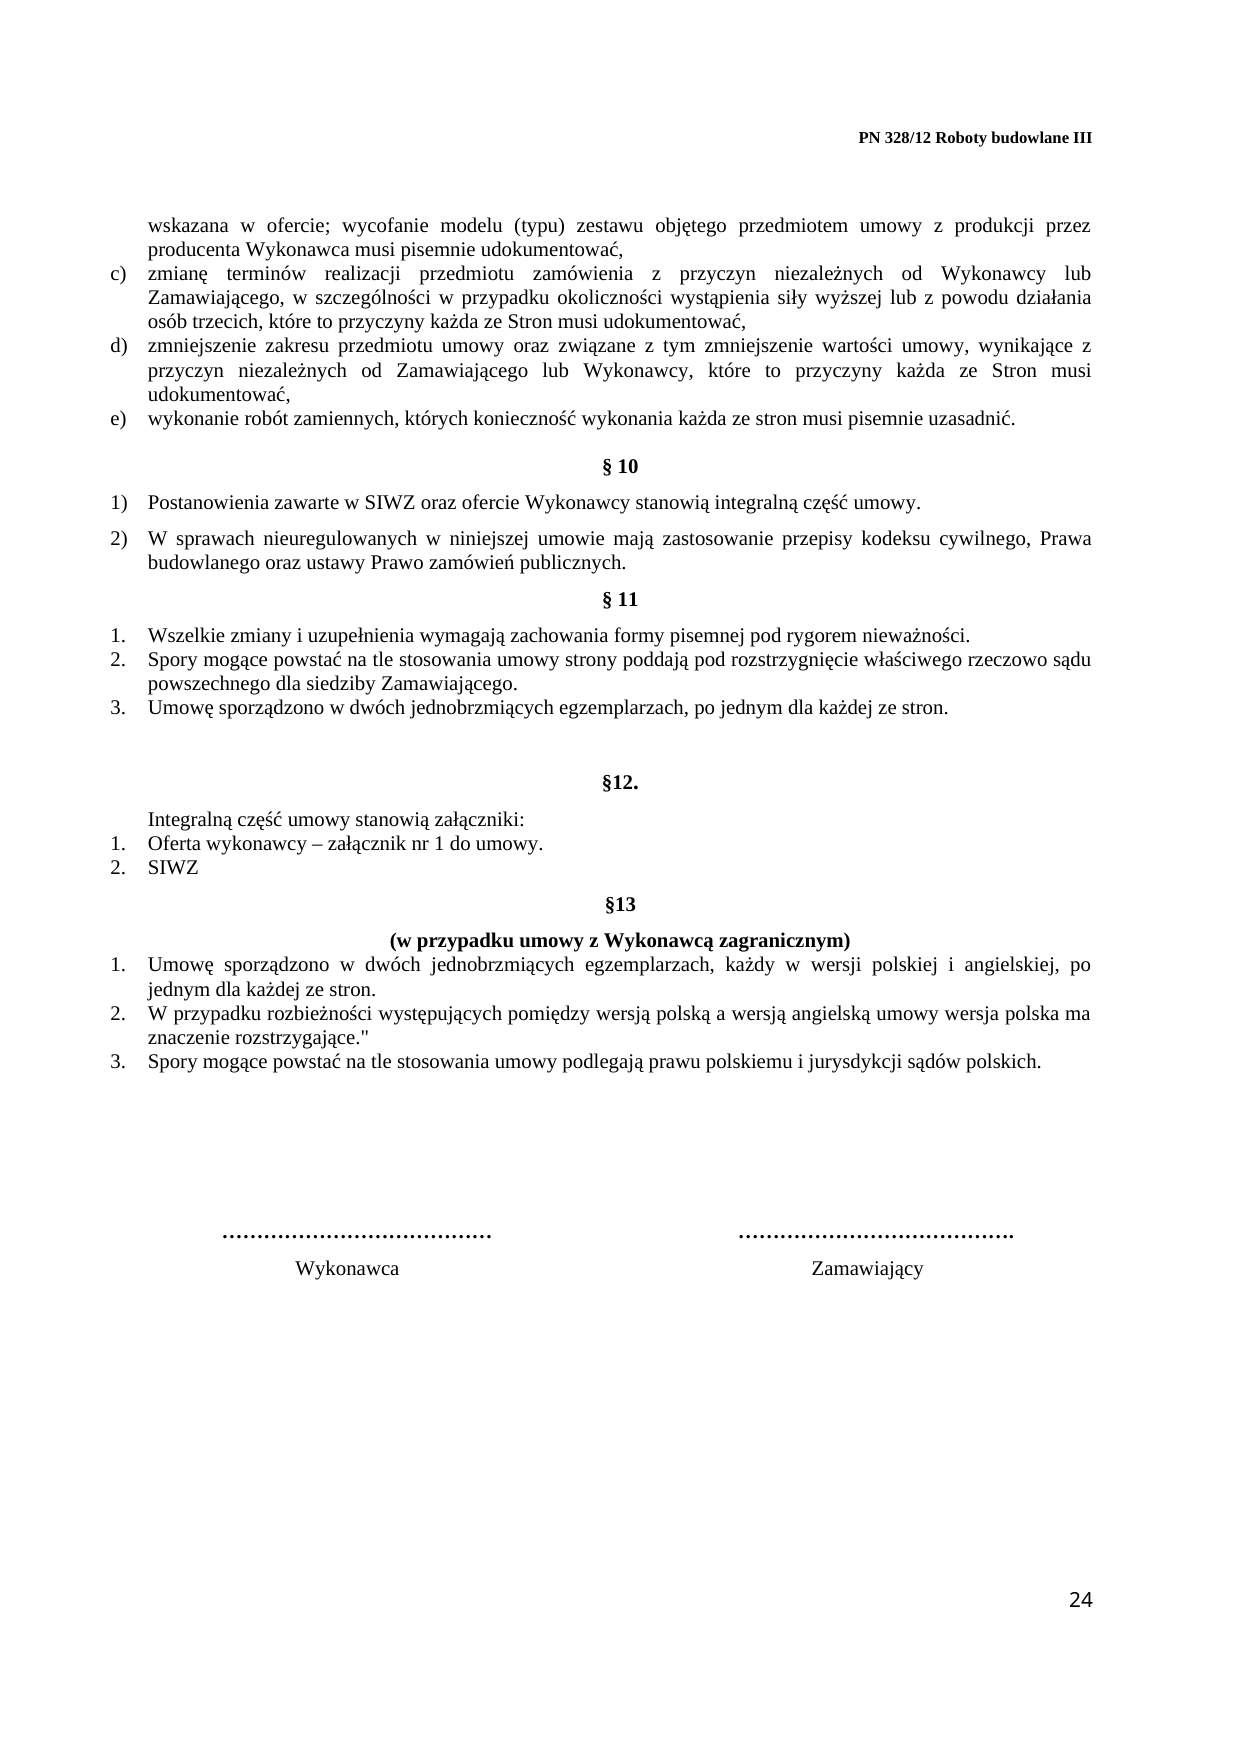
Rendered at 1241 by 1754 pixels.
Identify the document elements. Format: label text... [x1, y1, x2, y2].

text § 11 [148, 587, 1093, 611]
text ………………………………… …………………………………. [148, 1219, 1093, 1243]
list Postanowienia zawarte w SIWZ oraz ofercie Wykonawcy stanowią integralną część umowy. [110, 490, 1093, 514]
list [110, 213, 1093, 261]
list Umowę sporządzono w dwóch jednobrzmiących egzemplarzach, po jednym dla każdej ze stron. [110, 695, 1093, 719]
list Spory mogące powstać na tle stosowania umowy podlegają prawu polskiemu i jurysdykcji sądów polskich. [110, 1049, 1093, 1073]
list SIWZ [110, 855, 1093, 879]
list zmianę terminów realizacji przedmiotu zamówienia z przyczyn niezależnych od Wykonawcy lub Zamawiającego, w szczególności w przypadku okoliczności wystąpienia siły wyższej lub z powodu działania osób trzecich, które to przyczyny każda ze Stron musi udokumentować, [110, 261, 1093, 333]
text § 10 [148, 454, 1093, 478]
list Umowę sporządzono w dwóch jednobrzmiących egzemplarzach, każdy w wersji polskiej i angielskiej, po jednym dla każdej ze stron. [110, 952, 1093, 1001]
text Integralną część umowy stanowią załączniki: [148, 807, 1093, 831]
list zmniejszenie zakresu przedmiotu umowy oraz związane z tym zmniejszenie wartości umowy, wynikające z przyczyn niezależnych od Zamawiającego lub Wykonawcy, które to przyczyny każda ze Stron musi udokumentować, [110, 333, 1093, 406]
list Oferta wykonawcy – załącznik nr 1 do umowy. [110, 831, 1093, 855]
text (w przypadku umowy z Wykonawcą zagranicznym) [148, 928, 1093, 952]
list wykonanie robót zamiennych, których konieczność wykonania każda ze stron musi pisemnie uzasadnić. [110, 406, 1093, 430]
text Wykonawca Zamawiający [221, 1256, 1093, 1279]
text §12. [148, 768, 1093, 794]
list Wszelkie zmiany i uzupełnienia wymagają zachowania formy pisemnej pod rygorem nieważności. [110, 623, 1093, 647]
list W przypadku rozbieżności występujących pomiędzy wersją polską a wersją angielską umowy wersja polska ma znaczenie rozstrzygające." [110, 1001, 1093, 1049]
list W sprawach nieuregulowanych w niniejszej umowie mają zastosowanie przepisy kodeksu cywilnego, Prawa budowlanego oraz ustawy Prawo zamówień publicznych. [110, 526, 1093, 574]
text §13 [148, 892, 1093, 916]
list Spory mogące powstać na tle stosowania umowy strony poddają pod rozstrzygnięcie właściwego rzeczowo sądu powszechnego dla siedziby Zamawiającego. [110, 647, 1093, 695]
